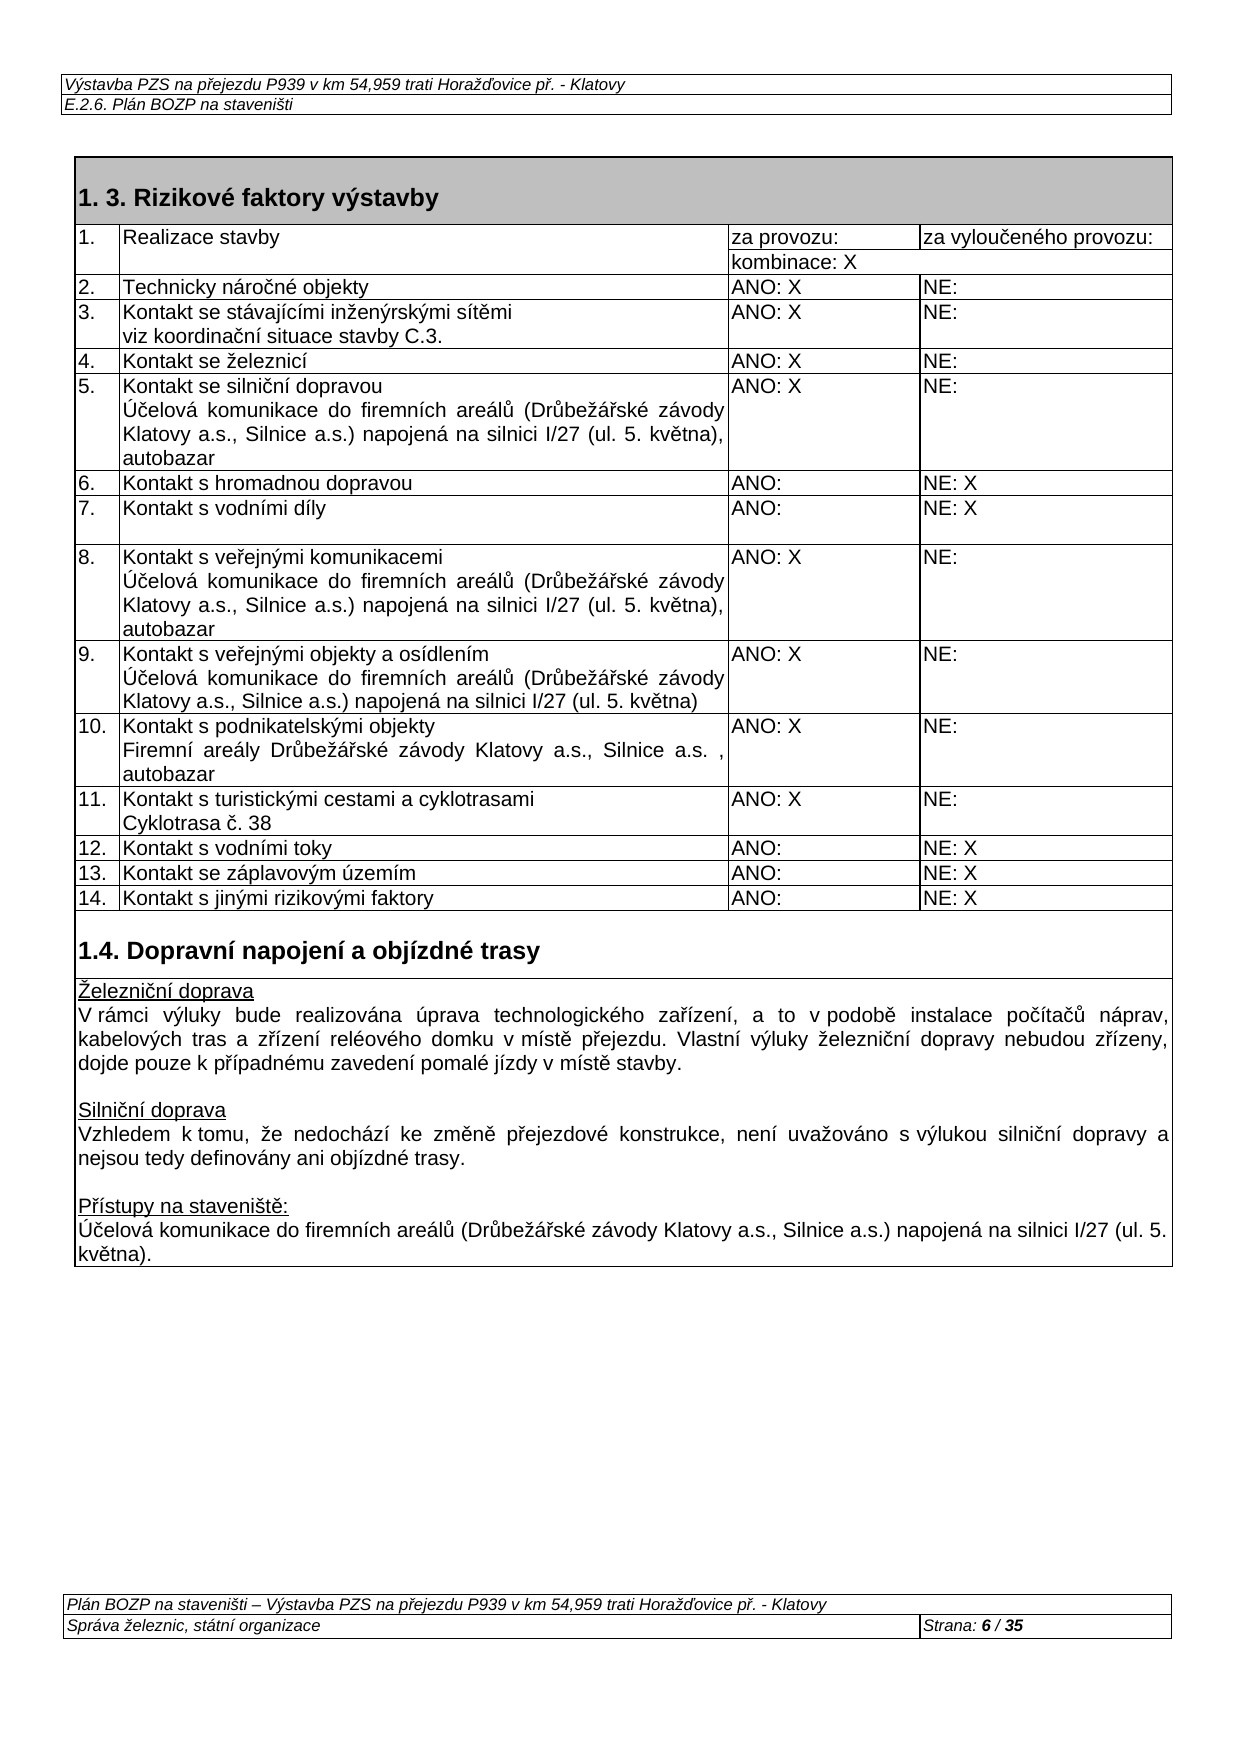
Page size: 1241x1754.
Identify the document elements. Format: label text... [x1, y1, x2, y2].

table_cell Realizace stavby [120, 225, 728, 274]
table_cell Kontakt s veřejnými objekty a osídlením Účelová komunikace do firemních areálů (Drůbežářské závody Klatovy a.s., Silnice a.s.) napojená na silnici I/27 (ul. 5. května) [120, 641, 728, 713]
table_cell Kontakt se záplavovým územím [120, 861, 728, 885]
table_cell 7. [76, 496, 119, 543]
table_cell NE: X [921, 471, 1172, 494]
table_cell 1. 3. Rizikové faktory výstavby [76, 158, 1172, 224]
table_cell ANO: [729, 886, 919, 910]
table_cell ANO: [729, 496, 919, 543]
table_cell 4. [76, 349, 119, 373]
table_cell NE: [921, 545, 1172, 640]
table_cell 11. [76, 787, 119, 835]
table_cell NE: [921, 300, 1172, 348]
table_cell 8. [76, 545, 119, 640]
table_cell Kontakt s veřejnými komunikacemi Účelová komunikace do firemních areálů (Drůbežářské závody Klatovy a.s., Silnice a.s.) napojená na silnici I/27 (ul. 5. května), autobazar [120, 545, 728, 640]
table_cell ANO: X [729, 545, 919, 640]
table_cell Železniční doprava V rámci výluky bude realizována úprava technologického zařízení, a to v podobě instalace počítačů náprav, kabelových tras a zřízení reléového domku v místě přejezdu. Vlastní výluky železniční dopravy nebudou zřízeny, dojde pouze k případnému zavedení pomalé jízdy v místě stavby. Silniční doprava Vzhledem k tomu, že nedochází ke změně přejezdové konstrukce, není uvažováno s výlukou silniční dopravy a nejsou tedy definovány ani objízdné trasy. Přístupy na staveniště: Účelová komunikace do firemních areálů (Drůbežářské závody Klatovy a.s., Silnice a.s.) napojená na silnici I/27 (ul. 5. května). [76, 979, 1172, 1266]
table_cell 2. [76, 275, 119, 299]
table_cell Kontakt se železnicí [120, 349, 728, 373]
table_cell ANO: X [729, 275, 919, 299]
table_cell 9. [76, 641, 119, 713]
table_cell NE: X [921, 836, 1172, 860]
table_cell Kontakt s vodními díly [120, 496, 728, 543]
table_cell 10. [76, 714, 119, 786]
table_cell NE: [921, 787, 1172, 835]
table_cell ANO: X [729, 349, 919, 373]
table_cell Kontakt se silniční dopravou Účelová komunikace do firemních areálů (Drůbežářské závody Klatovy a.s., Silnice a.s.) napojená na silnici I/27 (ul. 5. května), autobazar [120, 374, 728, 469]
table_cell kombinace: X [729, 250, 1172, 274]
table_cell ANO: X [729, 374, 919, 469]
table_cell ANO: X [729, 300, 919, 348]
table_cell ANO: [729, 861, 919, 885]
table_cell ANO: [729, 471, 919, 494]
table_cell Kontakt s jinými rizikovými faktory [120, 886, 728, 910]
table_cell NE: [921, 374, 1172, 469]
table_cell NE: [921, 714, 1172, 786]
table_cell 13. [76, 861, 119, 885]
table_cell Kontakt s podnikatelskými objekty Firemní areály Drůbežářské závody Klatovy a.s., Silnice a.s. , autobazar [120, 714, 728, 786]
table_cell 5. [76, 374, 119, 469]
table_cell ANO: X [729, 714, 919, 786]
table_cell 6. [76, 471, 119, 494]
table_cell Kontakt s turistickými cestami a cyklotrasami Cyklotrasa č. 38 [120, 787, 728, 835]
table_cell ANO: X [729, 787, 919, 835]
table_cell Kontakt se stávajícími inženýrskými sítěmi viz koordinační situace stavby C.3. [120, 300, 728, 348]
table_cell Technicky náročné objekty [120, 275, 728, 299]
table_cell 1.4. Dopravní napojení a objízdné trasy [76, 911, 1172, 977]
table_cell Kontakt s vodními toky [120, 836, 728, 860]
table_cell Kontakt s hromadnou dopravou [120, 471, 728, 494]
table_cell 3. [76, 300, 119, 348]
table_cell 1. [76, 225, 119, 274]
table_cell 12. [76, 836, 119, 860]
table_cell za provozu: [729, 225, 919, 249]
table_cell NE: X [921, 861, 1172, 885]
table_cell NE: [921, 349, 1172, 373]
table_cell ANO: X [729, 641, 919, 713]
table_cell NE: X [921, 886, 1172, 910]
table_cell NE: [921, 275, 1172, 299]
table_cell za vyloučeného provozu: [921, 225, 1172, 249]
table_cell 14. [76, 886, 119, 910]
table_cell ANO: [729, 836, 919, 860]
table_cell NE: [921, 641, 1172, 713]
table_cell NE: X [921, 496, 1172, 543]
